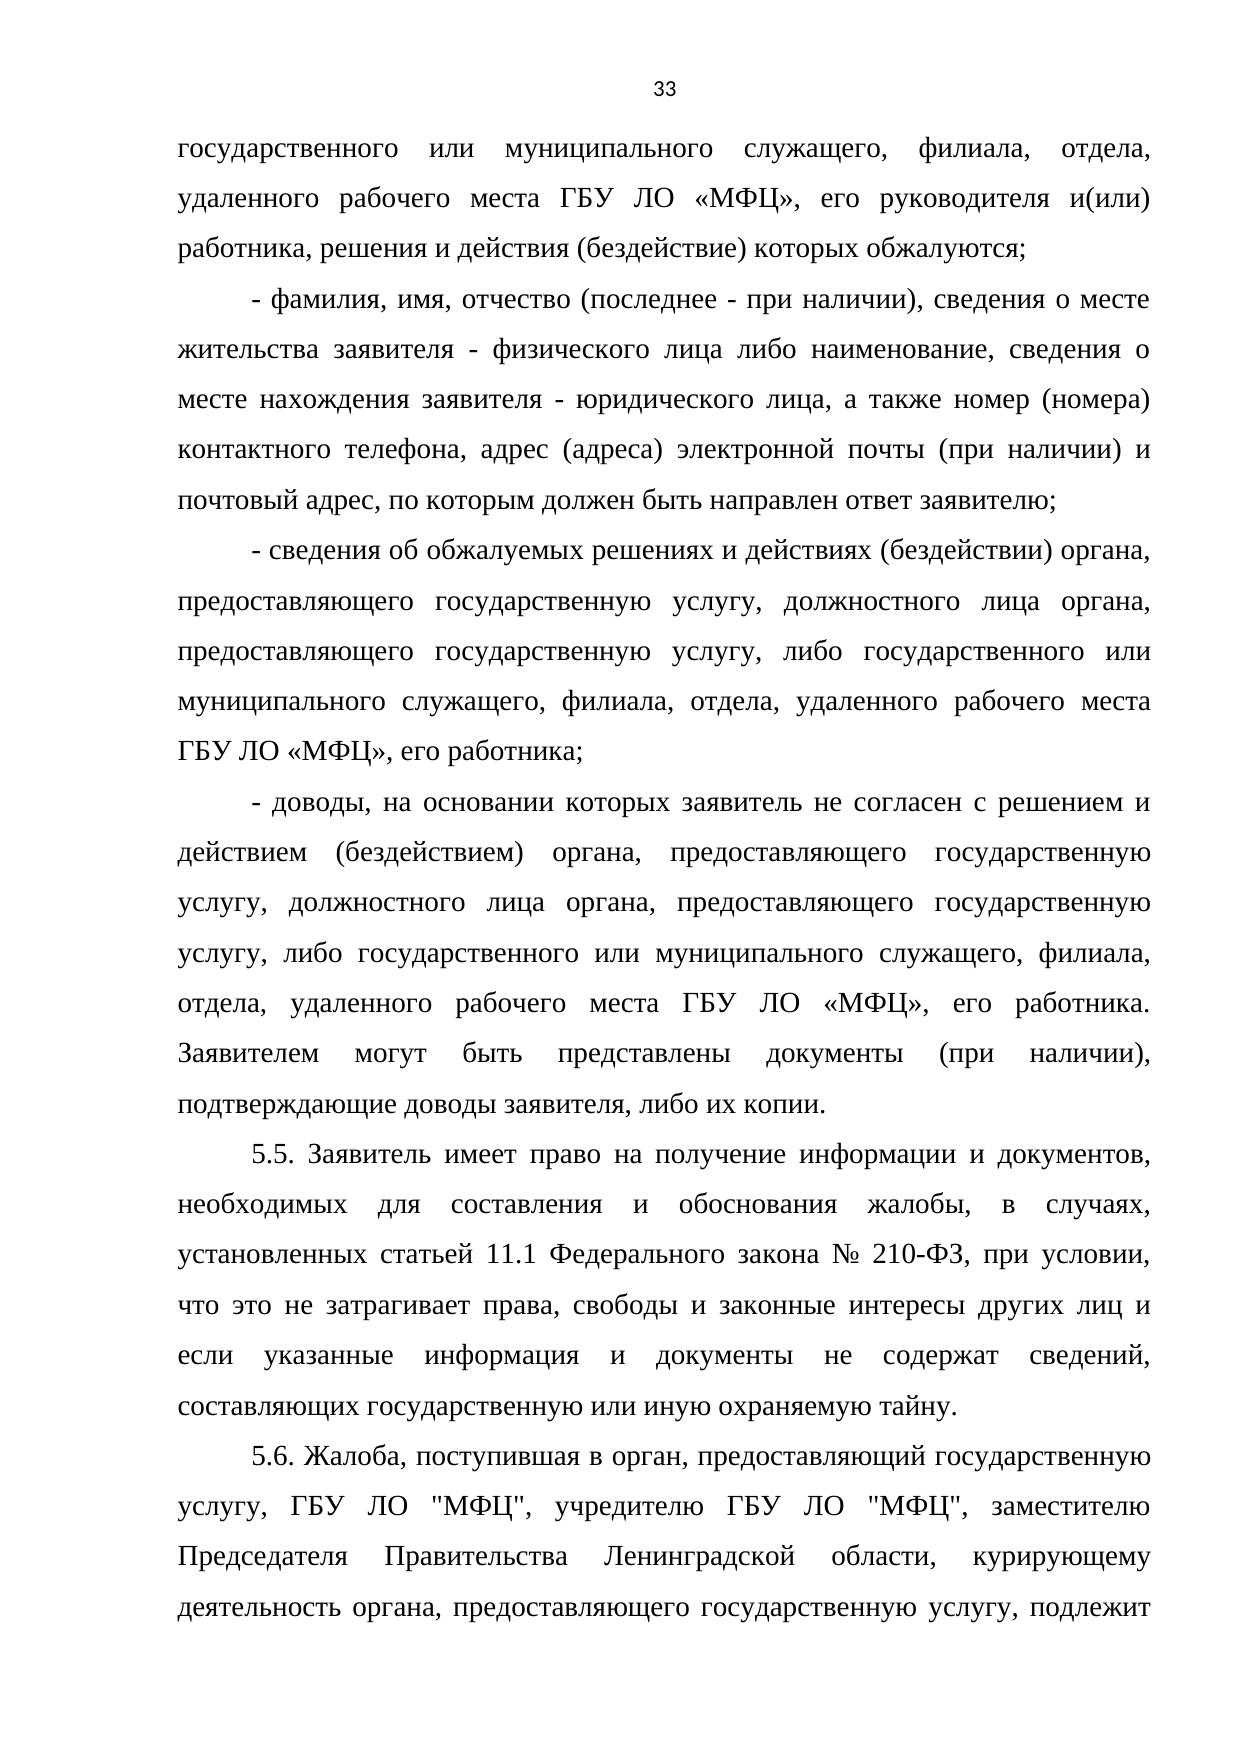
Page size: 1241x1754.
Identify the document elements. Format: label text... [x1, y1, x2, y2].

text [177, 130, 1152, 264]
text - фамилия, имя, отчество (последнее - при наличии), сведения о месте жительства заявителя - физического лица либо наименование, сведения о месте нахождения заявителя - юридического лица, а также номер (номера) контактного телефона, адрес (адреса) электронной почты (при наличии) и почтовый адрес, по которым должен быть направлен ответ заявителю; [177, 281, 1152, 516]
text 5.5. Заявитель имеет право на получение информации и документов, необходимых для составления и обоснования жалобы, в случаях, установленных статьей 11.1 Федерального закона № 210-ФЗ, при условии, что это не затрагивает права, свободы и законные интересы других лиц и если указанные информация и документы не содержат сведений, составляющих государственную или иную охраняемую тайну. [177, 1136, 1152, 1421]
text - доводы, на основании которых заявитель не согласен с решением и действием (бездействием) органа, предоставляющего государственную услугу, должностного лица органа, предоставляющего государственную услугу, либо государственного или муниципального служащего, филиала, отдела, удаленного рабочего места ГБУ ЛО «МФЦ», его работника. Заявителем могут быть представлены документы (при наличии), подтверждающие доводы заявителя, либо их копии. [177, 784, 1152, 1119]
text - сведения об обжалуемых решениях и действиях (бездействии) органа, предоставляющего государственную услугу, должностного лица органа, предоставляющего государственную услугу, либо государственного или муниципального служащего, филиала, отдела, удаленного рабочего места ГБУ ЛО «МФЦ», его работника; [177, 532, 1152, 767]
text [177, 1438, 1152, 1622]
